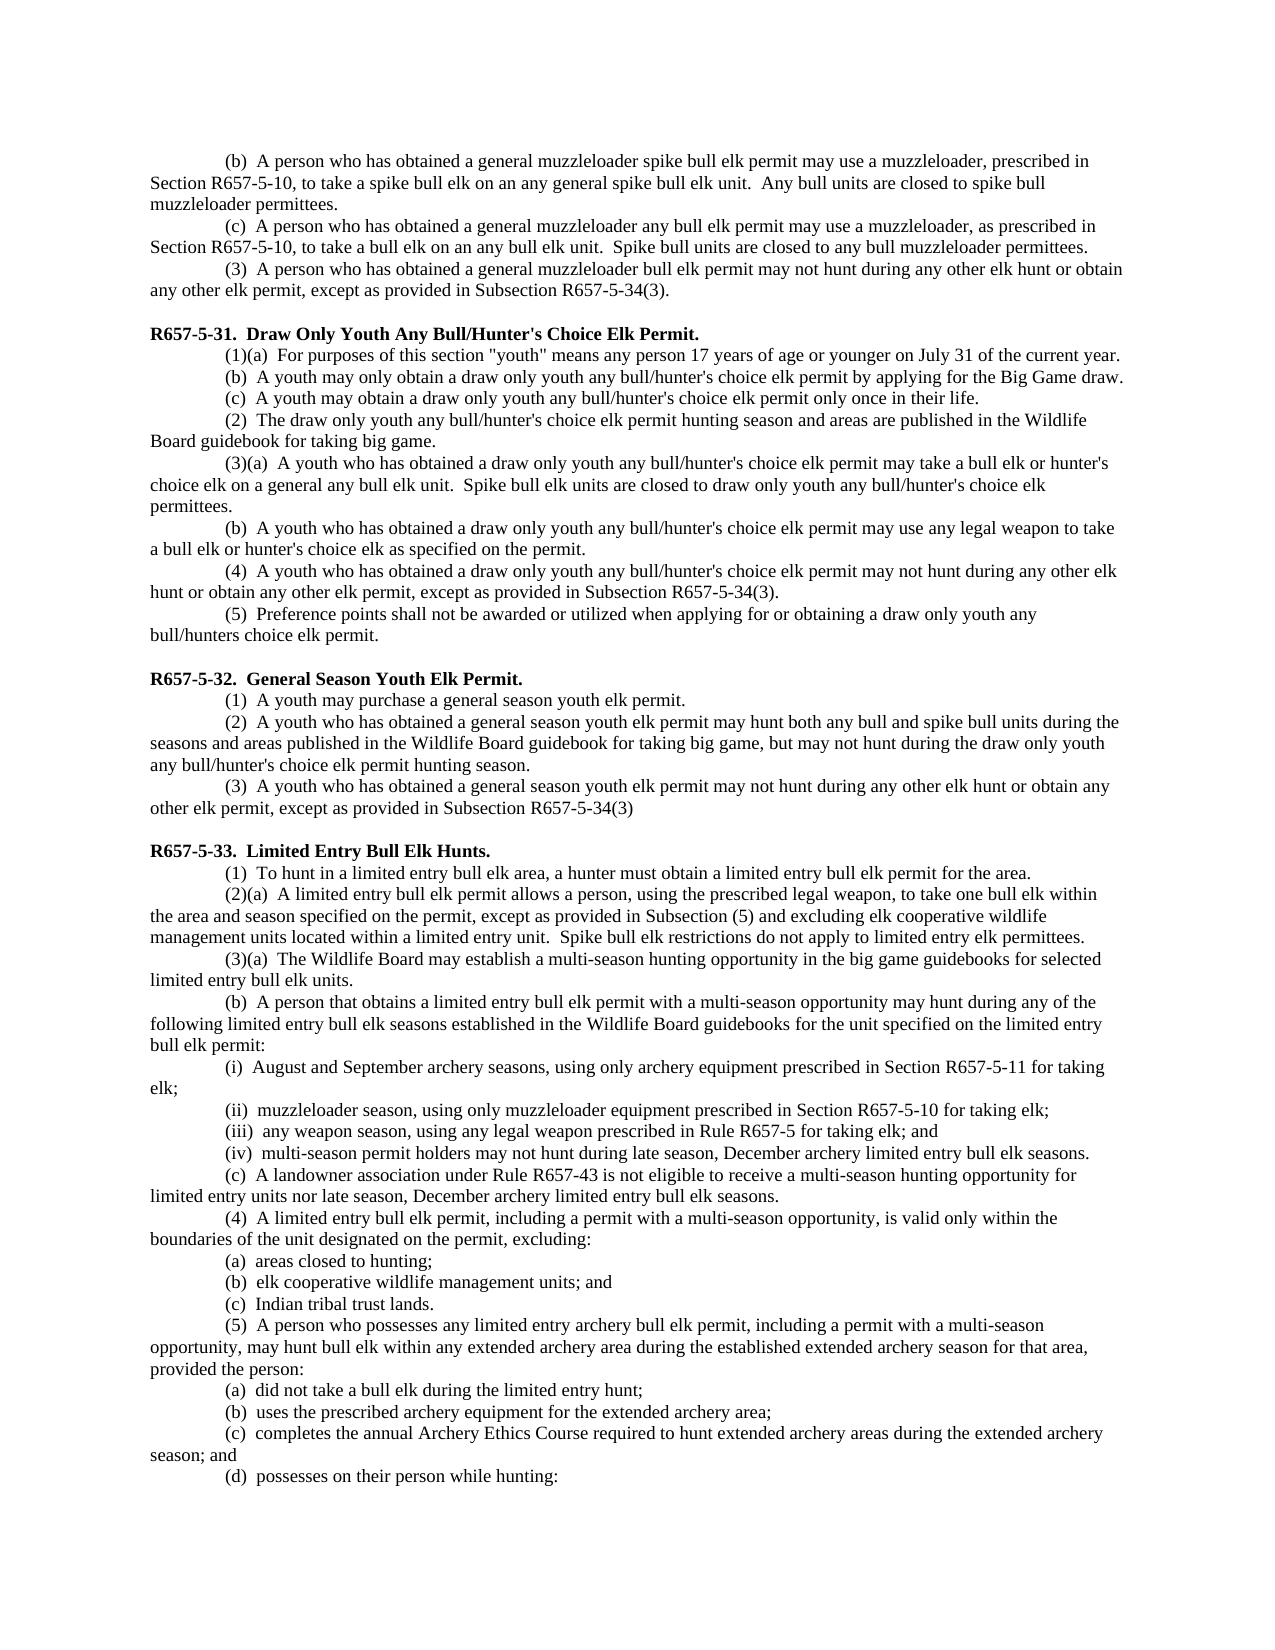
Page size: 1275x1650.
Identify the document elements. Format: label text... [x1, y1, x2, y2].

text (c) Indian tribal trust lands. [150, 1293, 1125, 1314]
text (b) A youth may only obtain a draw only youth any bull/hunter's choice elk permit by applying for the Big Game draw. [150, 366, 1125, 387]
text (a) areas closed to hunting; [150, 1250, 1125, 1271]
text (b) A youth who has obtained a draw only youth any bull/hunter's choice elk permit may use any legal weapon to take a bull elk or hunter's choice elk as specified on the permit. [150, 517, 1125, 560]
text (2) A youth who has obtained a general season youth elk permit may hunt both any bull and spike bull units during the seasons and areas published in the Wildlife Board guidebook for taking big game, but may not hunt during the draw only youth any bull/hunter's choice elk permit hunting season. [150, 711, 1125, 775]
text (c) A landowner association under Rule R657-43 is not eligible to receive a multi-season hunting opportunity for limited entry units nor late season, December archery limited entry bull elk seasons. [150, 1163, 1125, 1207]
text (iii) any weapon season, using any legal weapon prescribed in Rule R657-5 for taking elk; and [150, 1120, 1125, 1142]
text (2) The draw only youth any bull/hunter's choice elk permit hunting season and areas are published in the Wildlife Board guidebook for taking big game. [150, 409, 1125, 452]
text (c) A person who has obtained a general muzzleloader any bull elk permit may use a muzzleloader, as prescribed in Section R657-5-10, to take a bull elk on an any bull elk unit. Spike bull units are closed to any bull muzzleloader permittees. [150, 215, 1125, 258]
text (b) A person who has obtained a general muzzleloader spike bull elk permit may use a muzzleloader, prescribed in Section R657-5-10, to take a spike bull elk on an any general spike bull elk unit. Any bull units are closed to spike bull muzzleloader permittees. [150, 150, 1125, 215]
text (ii) muzzleloader season, using only muzzleloader equipment prescribed in Section R657-5-10 for taking elk; [150, 1099, 1125, 1120]
text (2)(a) A limited entry bull elk permit allows a person, using the prescribed legal weapon, to take one bull elk within the area and season specified on the permit, except as provided in Subsection (5) and excluding elk cooperative wildlife management units located within a limited entry unit. Spike bull elk restrictions do not apply to limited entry elk permittees. [150, 883, 1125, 948]
text (b) A person that obtains a limited entry bull elk permit with a multi-season opportunity may hunt during any of the following limited entry bull elk seasons established in the Wildlife Board guidebooks for the unit specified on the limited entry bull elk permit: [150, 991, 1125, 1056]
text (3)(a) A youth who has obtained a draw only youth any bull/hunter's choice elk permit may take a bull elk or hunter's choice elk on a general any bull elk unit. Spike bull elk units are closed to draw only youth any bull/hunter's choice elk permittees. [150, 452, 1125, 517]
text (c) completes the annual Archery Ethics Course required to hunt extended archery areas during the extended archery season; and [150, 1422, 1125, 1465]
text (c) A youth may obtain a draw only youth any bull/hunter's choice elk permit only once in their life. [150, 387, 1125, 409]
text R657-5-31. Draw Only Youth Any Bull/Hunter's Choice Elk Permit. [150, 322, 1125, 344]
text (iv) multi-season permit holders may not hunt during late season, December archery limited entry bull elk seasons. [150, 1142, 1125, 1163]
text (4) A youth who has obtained a draw only youth any bull/hunter's choice elk permit may not hunt during any other elk hunt or obtain any other elk permit, except as provided in Subsection R657-5-34(3). [150, 560, 1125, 603]
text (a) did not take a bull elk during the limited entry hunt; [150, 1379, 1125, 1401]
text (1) A youth may purchase a general season youth elk permit. [150, 689, 1125, 711]
text (3) A youth who has obtained a general season youth elk permit may not hunt during any other elk hunt or obtain any other elk permit, except as provided in Subsection R657-5-34(3) [150, 775, 1125, 818]
text R657-5-33. Limited Entry Bull Elk Hunts. [150, 840, 1125, 862]
text (4) A limited entry bull elk permit, including a permit with a multi-season opportunity, is valid only within the boundaries of the unit designated on the permit, excluding: [150, 1207, 1125, 1250]
text (5) Preference points shall not be awarded or utilized when applying for or obtaining a draw only youth any bull/hunters choice elk permit. [150, 603, 1125, 646]
text (d) possesses on their person while hunting: [150, 1465, 1125, 1487]
text (1) To hunt in a limited entry bull elk area, a hunter must obtain a limited entry bull elk permit for the area. [150, 862, 1125, 883]
text R657-5-32. General Season Youth Elk Permit. [150, 667, 1125, 689]
text (b) uses the prescribed archery equipment for the extended archery area; [150, 1401, 1125, 1422]
text (1)(a) For purposes of this section "youth" means any person 17 years of age or younger on July 31 of the current year. [150, 344, 1125, 366]
text (3) A person who has obtained a general muzzleloader bull elk permit may not hunt during any other elk hunt or obtain any other elk permit, except as provided in Subsection R657-5-34(3). [150, 258, 1125, 301]
text (5) A person who possesses any limited entry archery bull elk permit, including a permit with a multi-season opportunity, may hunt bull elk within any extended archery area during the established extended archery season for that area, provided the person: [150, 1314, 1125, 1379]
text (3)(a) The Wildlife Board may establish a multi-season hunting opportunity in the big game guidebooks for selected limited entry bull elk units. [150, 948, 1125, 991]
text (b) elk cooperative wildlife management units; and [150, 1271, 1125, 1293]
text (i) August and September archery seasons, using only archery equipment prescribed in Section R657-5-11 for taking elk; [150, 1056, 1125, 1099]
